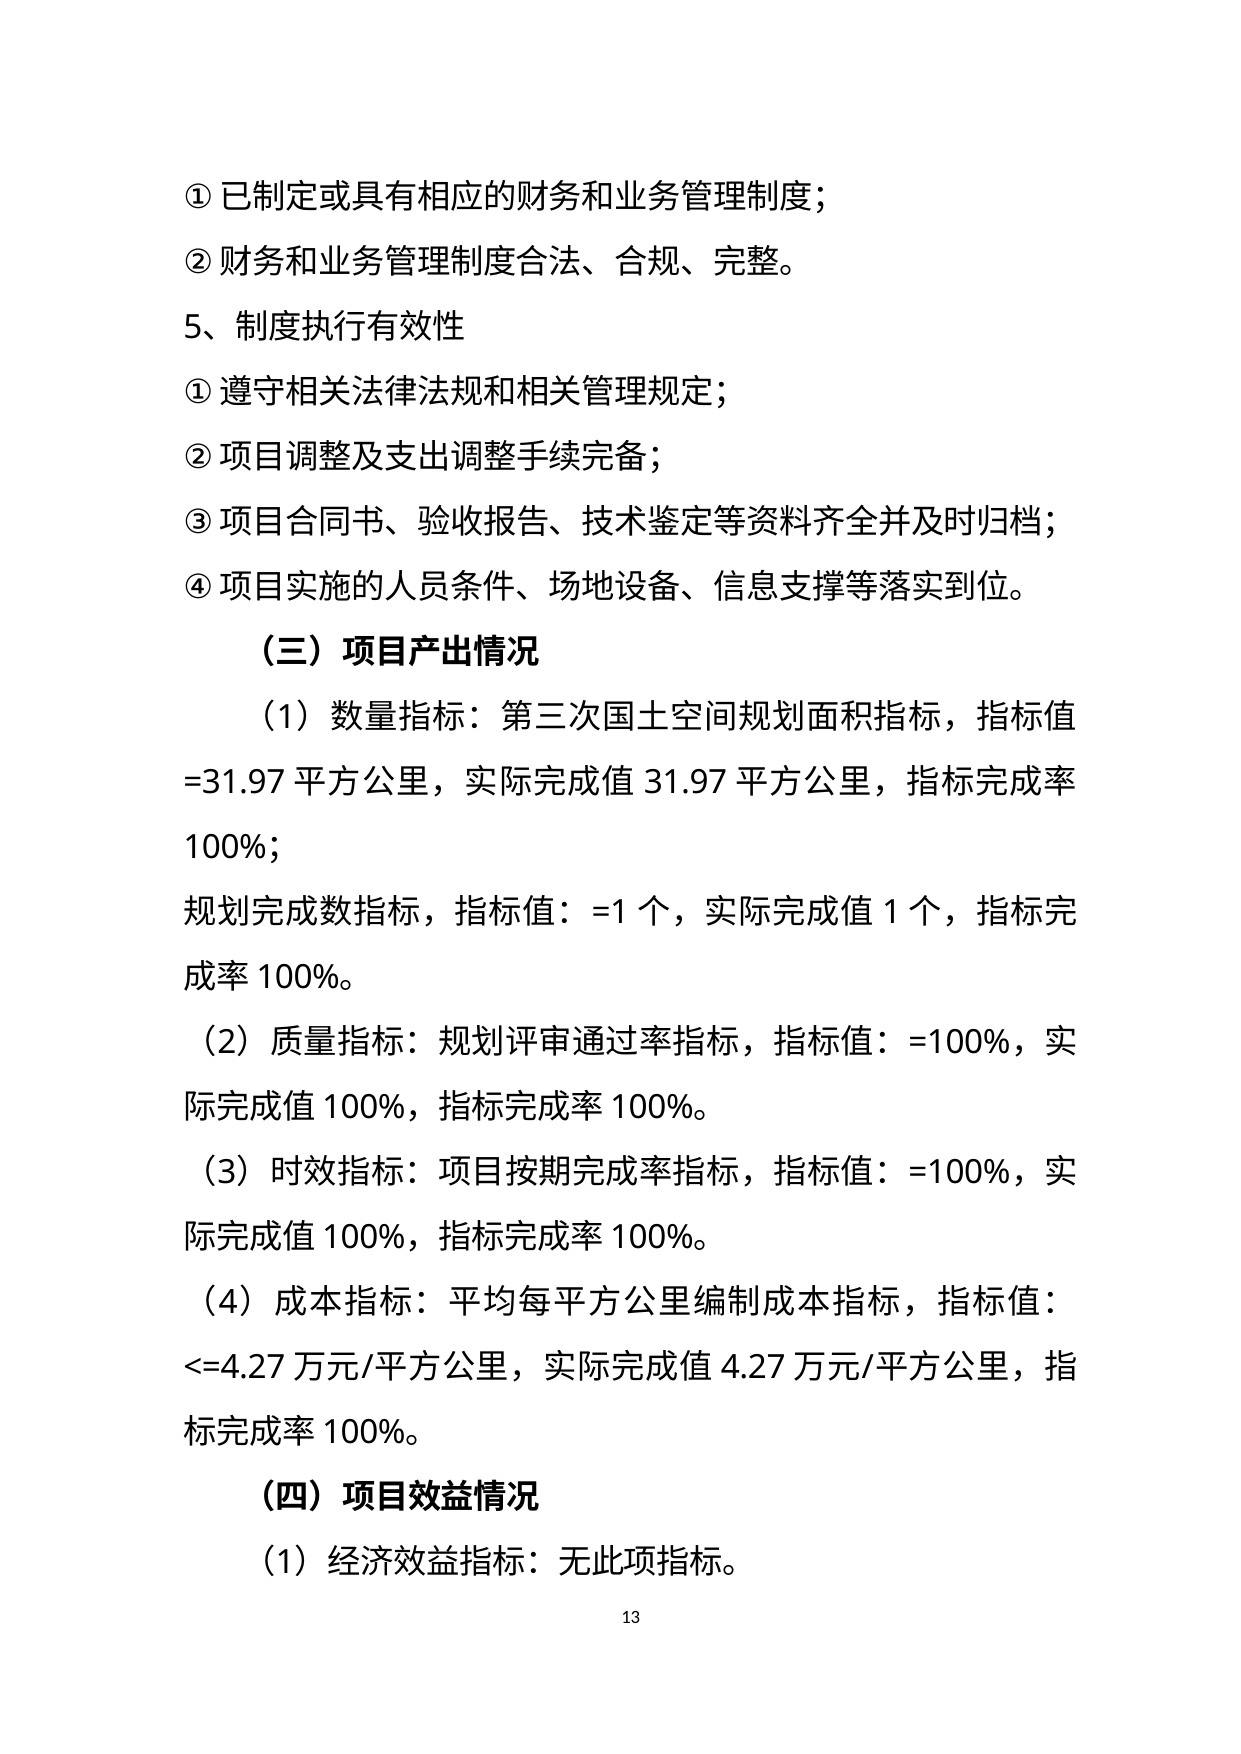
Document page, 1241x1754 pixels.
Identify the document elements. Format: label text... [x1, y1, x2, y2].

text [183, 162, 1078, 617]
text （三）项目产出情况 [183, 617, 1078, 682]
text （1）数量指标：第三次国土空间规划面积指标，指标值：=31.97平方公里，实际完成值31.97平方公里，指标完成率100%； 规划完成数指标，指标值：=1个，实际完成值1个，指标完成率100%。 （2）质量指标：规划评审通过率指标，指标值：=100%，实际完成值100%，指标完成率100%。 （3）时效指标：项目按期完成率指标，指标值：=100%，实际完成值100%，指标完成率100%。 （4）成本指标：平均每平方公里编制成本指标，指标值：<=4.27万元/平方公里，实际完成值4.27万元/平方公里，指标完成率100%。 [183, 682, 1078, 1462]
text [183, 1527, 1078, 1592]
text （四）项目效益情况 [183, 1462, 1078, 1527]
